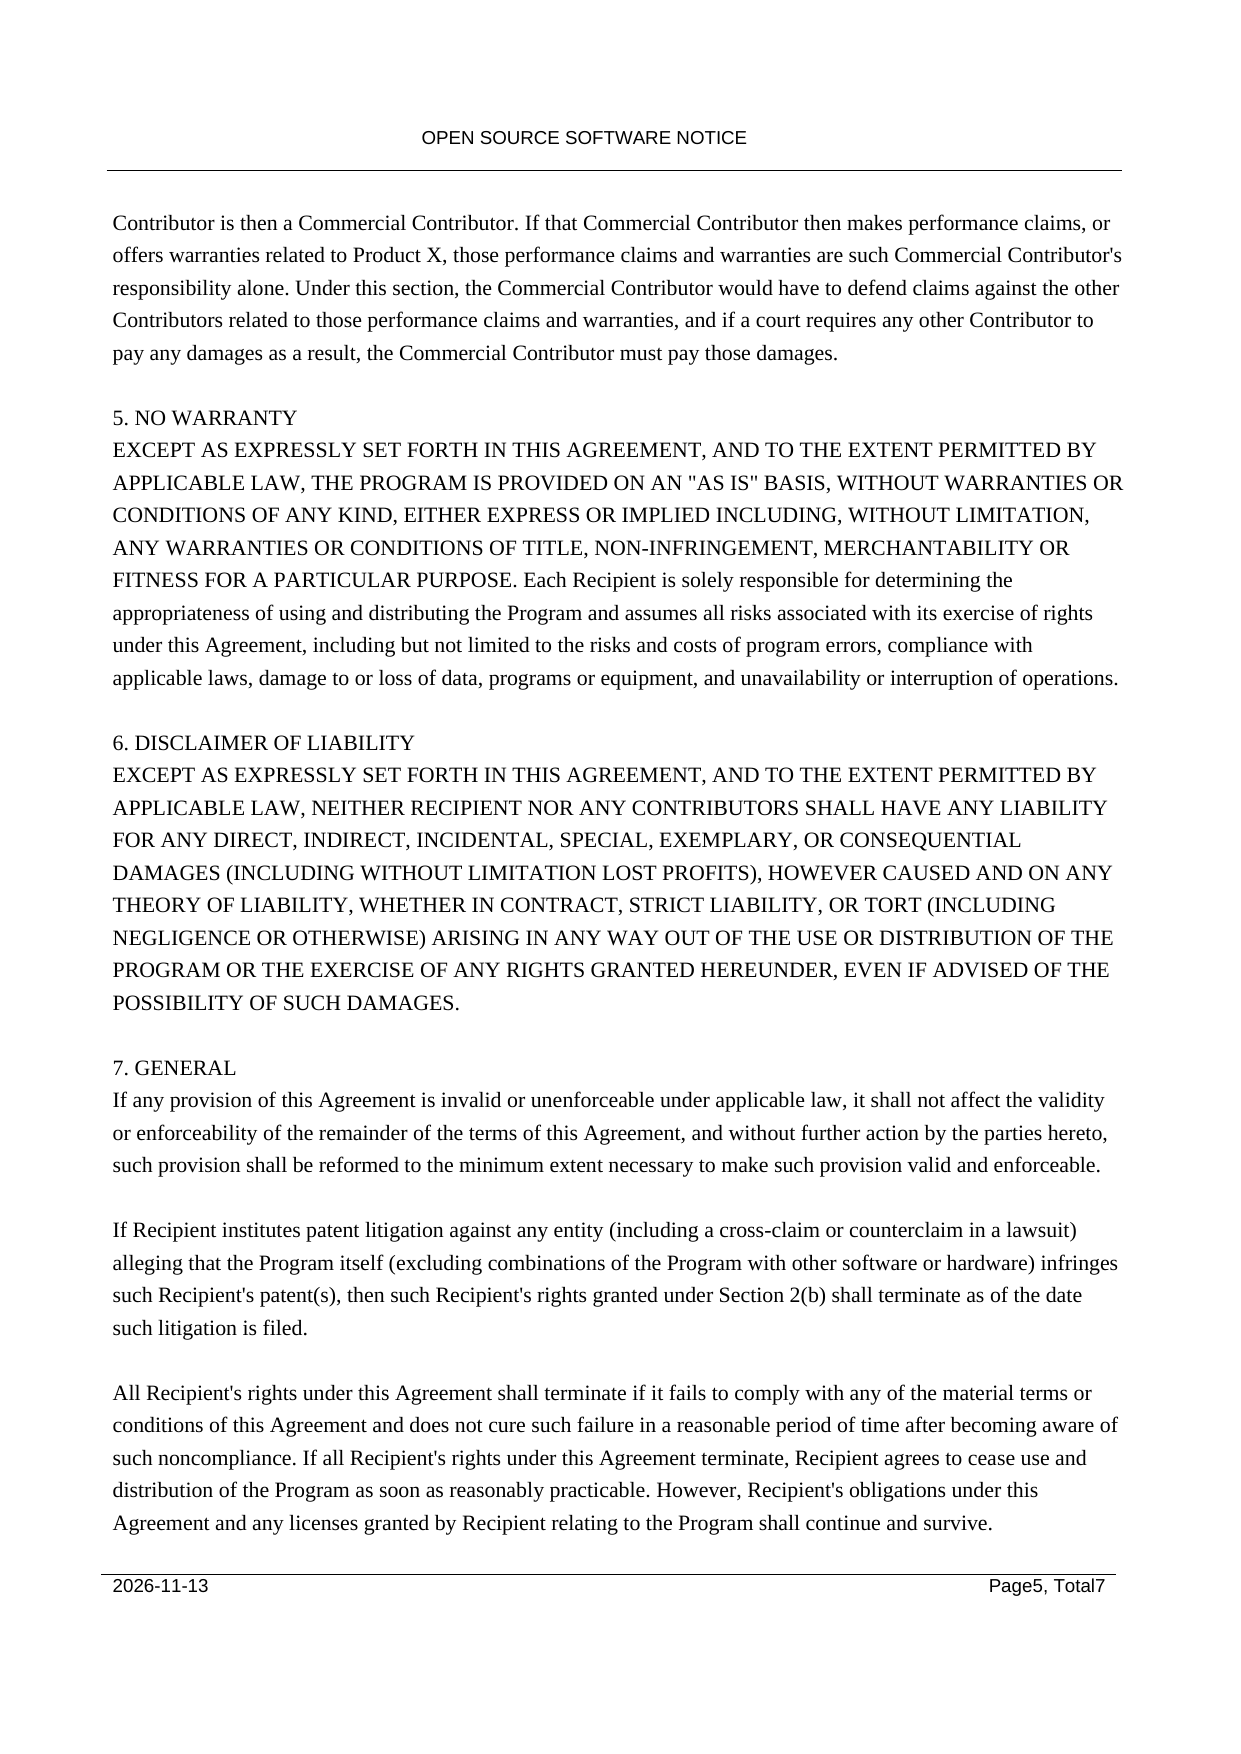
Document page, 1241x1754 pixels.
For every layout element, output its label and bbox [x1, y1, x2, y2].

text [112, 206, 1128, 1539]
